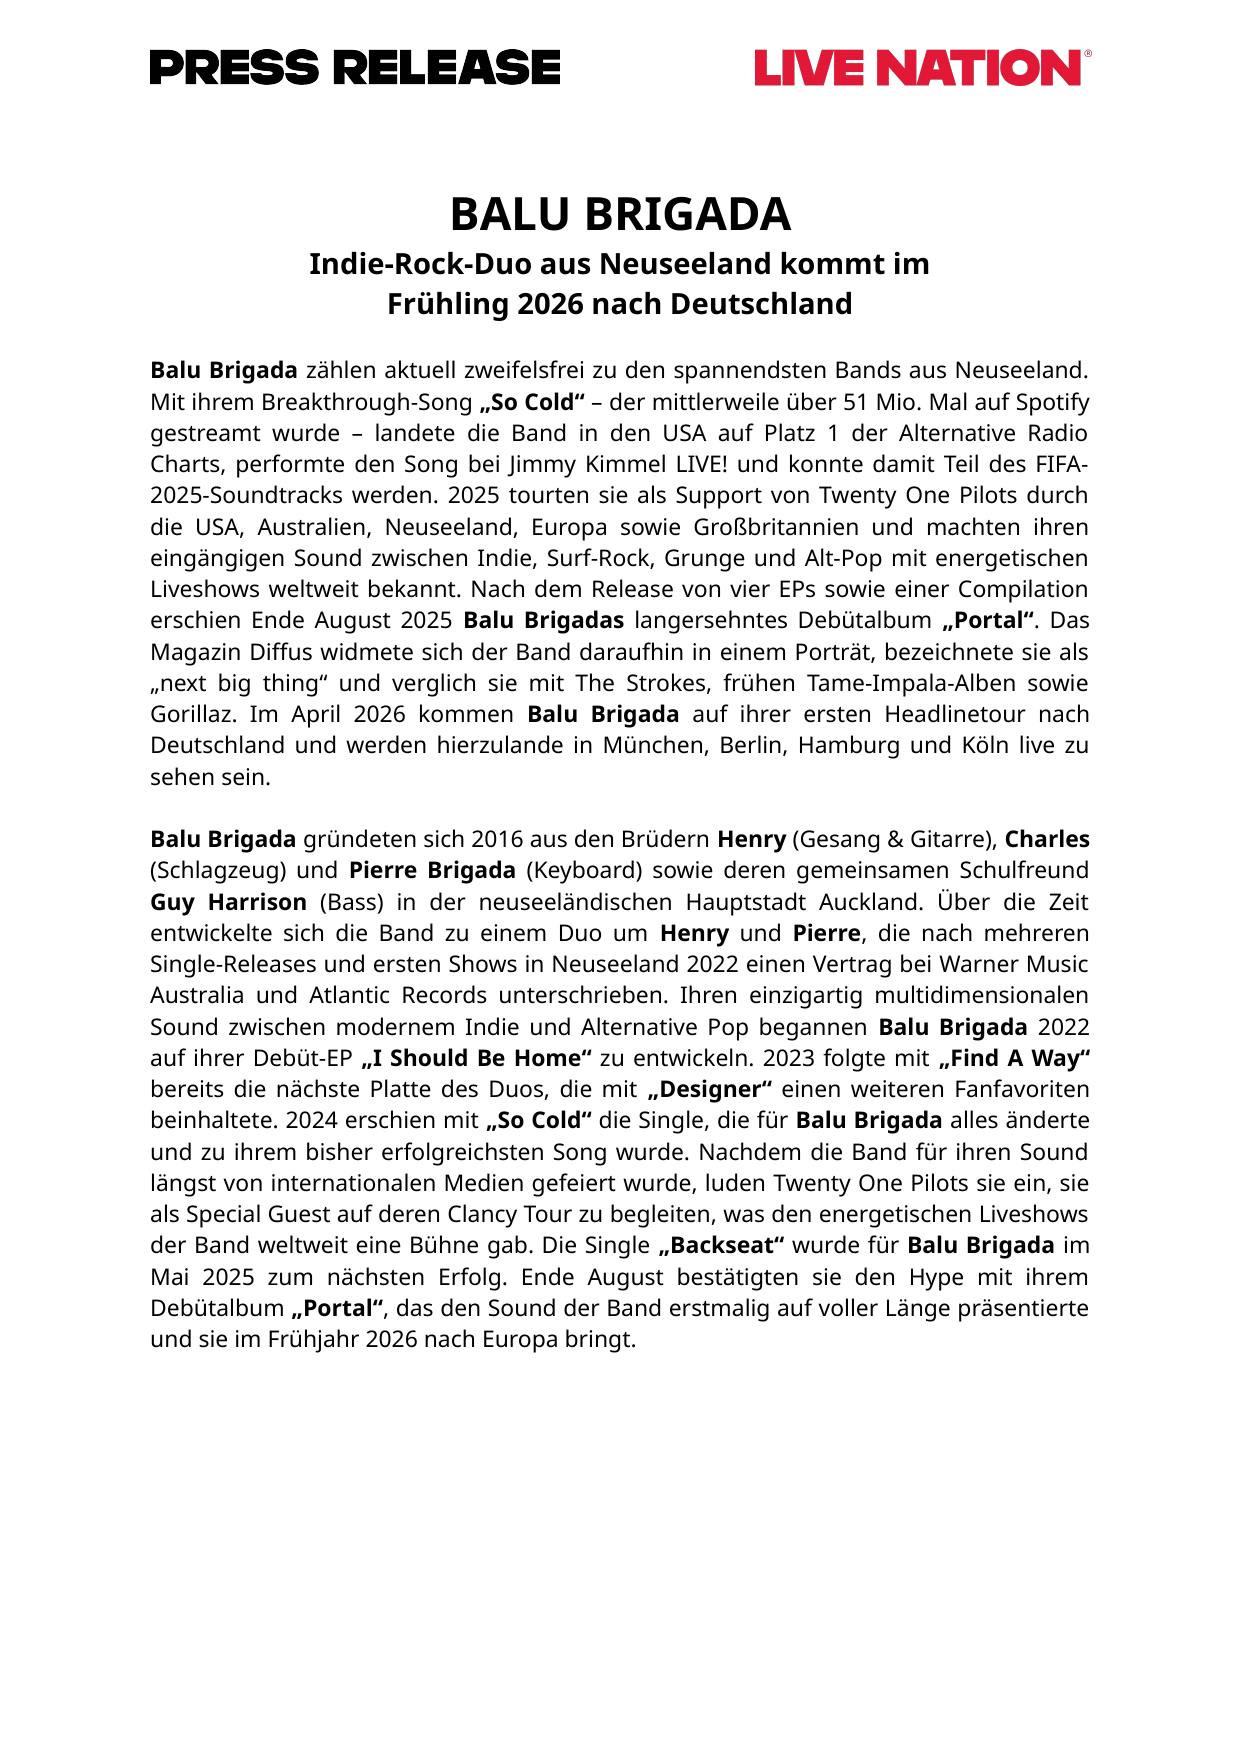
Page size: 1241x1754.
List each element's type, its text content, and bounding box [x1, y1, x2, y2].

text Frühling 2026 nach Deutschland [150, 283, 1090, 323]
picture [150, 49, 560, 85]
text Indie-Rock-Duo aus Neuseeland kommt im [150, 244, 1090, 283]
title BALU BRIGADA [150, 181, 1090, 244]
picture [755, 49, 1092, 86]
text Balu Brigada gründeten sich 2016 aus den Brüdern Henry (Gesang & Gitarre), Charles (Schlagzeug) und Pierre Brigada (Keyboard) sowie deren gemeinsamen Schulfreund Guy Harrison (Bass) in der neuseeländischen Hauptstadt Auckland. Über die Zeit entwickelte sich die Band zu einem Duo um Henry und Pierre, die nach mehreren Single-Releases und ersten Shows in Neuseeland 2022 einen Vertrag bei Warner Music Australia und Atlantic Records unterschrieben. Ihren einzigartig multidimensionalen Sound zwischen modernem Indie und Alternative Pop begannen Balu Brigada 2022 auf ihrer Debüt-EP „I Should Be Home“ zu entwickeln. 2023 folgte mit „Find A Way“ bereits die nächste Platte des Duos, die mit „Designer“ einen weiteren Fanfavoriten beinhaltete. 2024 erschien mit „So Cold“ die Single, die für Balu Brigada alles änderte und zu ihrem bisher erfolgreichsten Song wurde. Nachdem die Band für ihren Sound längst von internationalen Medien gefeiert wurde, luden Twenty One Pilots sie ein, sie als Special Guest auf deren Clancy Tour zu begleiten, was den energetischen Liveshows der Band weltweit eine Bühne gab. Die Single „Backseat“ wurde für Balu Brigada im Mai 2025 zum nächsten Erfolg. Ende August bestätigten sie den Hype mit ihrem Debütalbum „Portal“, das den Sound der Band erstmalig auf voller Länge präsentierte und sie im Frühjahr 2026 nach Europa bringt. [150, 823, 1090, 1354]
text Balu Brigada zählen aktuell zweifelsfrei zu den spannendsten Bands aus Neuseeland. Mit ihrem Breakthrough-Song „So Cold“ – der mittlerweile über 51 Mio. Mal auf Spotify gestreamt wurde – landete die Band in den USA auf Platz 1 der Alternative Radio Charts, performte den Song bei Jimmy Kimmel LIVE! und konnte damit Teil des FIFA-2025-Soundtracks werden. 2025 tourten sie als Support von Twenty One Pilots durch die USA, Australien, Neuseeland, Europa sowie Großbritannien und machten ihren eingängigen Sound zwischen Indie, Surf-Rock, Grunge und Alt-Pop mit energetischen Liveshows weltweit bekannt. Nach dem Release von vier EPs sowie einer Compilation erschien Ende August 2025 Balu Brigadas langersehntes Debütalbum „Portal“. Das Magazin Diffus widmete sich der Band daraufhin in einem Porträt, bezeichnete sie als „next big thing“ und verglich sie mit The Strokes, frühen Tame-Impala-Alben sowie Gorillaz. Im April 2026 kommen Balu Brigada auf ihrer ersten Headlinetour nach Deutschland und werden hierzulande in München, Berlin, Hamburg und Köln live zu sehen sein. [150, 354, 1090, 792]
